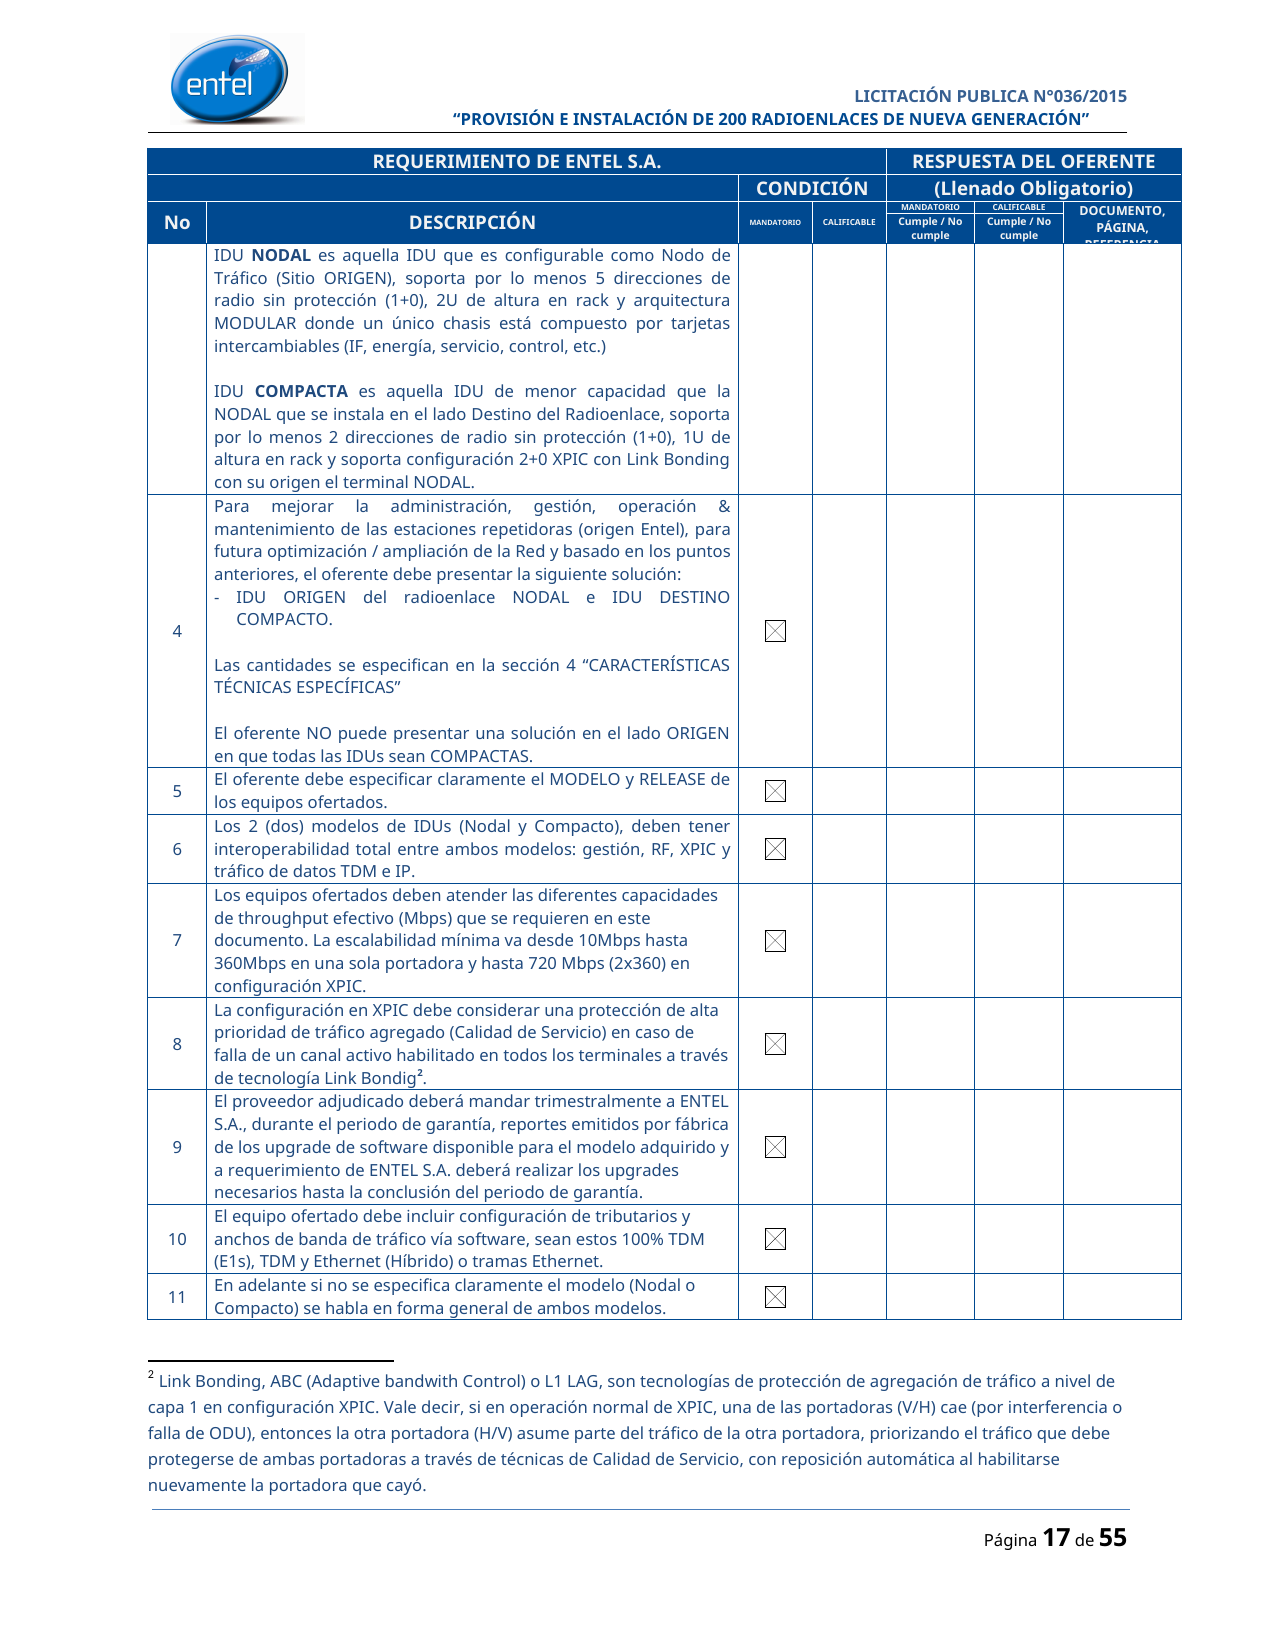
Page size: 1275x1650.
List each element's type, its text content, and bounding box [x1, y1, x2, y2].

table_cell [813, 768, 886, 813]
table_cell Cumple / No cumple [975, 214, 1063, 243]
table_cell [887, 998, 974, 1089]
table_cell [813, 884, 886, 997]
table_cell [887, 815, 974, 883]
table_cell 8 [148, 998, 206, 1089]
table_cell [1064, 998, 1181, 1089]
table_header REQUERIMIENTO DE ENTEL S.A. [148, 149, 886, 174]
table_cell [975, 244, 1063, 493]
table_cell [739, 815, 812, 883]
table_cell 7 [148, 884, 206, 997]
table_cell [813, 495, 886, 767]
table_cell [1064, 768, 1181, 813]
table_cell [1064, 1205, 1181, 1273]
table_cell [975, 998, 1063, 1089]
table_cell 5 [148, 768, 206, 813]
table_cell [739, 998, 812, 1089]
table_cell 10 [148, 1205, 206, 1273]
table_cell [887, 1274, 974, 1319]
table_cell 3 [148, 244, 206, 493]
table_cell El proveedor adjudicado deberá mandar trimestralmente a ENTEL S.A., durante el periodo de garantía, reportes emitidos por fábrica de los upgrade de software disponible para el modelo adquirido y a requerimiento de ENTEL S.A. deberá realizar los upgrades necesarios hasta la conclusión del periodo de garantía. [207, 1090, 738, 1204]
table_cell [813, 998, 886, 1089]
table_cell CALIFICABLE [813, 202, 886, 243]
table_cell No [148, 202, 206, 243]
table_cell 11 [148, 1274, 206, 1319]
table_cell [739, 495, 812, 767]
table_cell [887, 768, 974, 813]
table_cell Los equipos ofertados deben atender las diferentes capacidades de throughput efectivo (Mbps) que se requieren en este documento. La escalabilidad mínima va desde 10Mbps hasta 360Mbps en una sola portadora y hasta 720 Mbps (2x360) en configuración XPIC. [207, 884, 738, 997]
table_cell [813, 1205, 886, 1273]
table_cell [887, 884, 974, 997]
table_cell [1064, 244, 1181, 493]
table_cell El oferente debe especificar claramente el MODELO y RELEASE de los equipos ofertados. [207, 768, 738, 813]
table_cell CONDICIÓN [739, 175, 886, 201]
table_cell DESCRIPCIÓN [207, 202, 738, 243]
table_cell [813, 815, 886, 883]
table_cell [887, 244, 974, 493]
table_cell Los 2 (dos) modelos de IDUs (Nodal y Compacto), deben tener interoperabilidad total entre ambos modelos: gestión, RF, XPIC y tráfico de datos TDM e IP. [207, 815, 738, 883]
table_cell [739, 1274, 812, 1319]
table_cell [975, 884, 1063, 997]
table_cell [975, 768, 1063, 813]
table_cell Cumple / No cumple [887, 214, 974, 243]
table_cell [813, 1090, 886, 1204]
table_cell [739, 1205, 812, 1273]
table_cell [1064, 884, 1181, 997]
table_cell [975, 495, 1063, 767]
table_cell [887, 1090, 974, 1204]
table_header RESPUESTA DEL OFERENTE [887, 149, 1181, 174]
table_cell [1064, 1090, 1181, 1204]
table_cell 6 [148, 815, 206, 883]
table_cell [739, 244, 812, 493]
table_cell [975, 1090, 1063, 1204]
table_cell [739, 884, 812, 997]
table_cell [739, 1090, 812, 1204]
table_cell [1064, 815, 1181, 883]
table_cell 9 [148, 1090, 206, 1204]
table_cell [975, 1274, 1063, 1319]
table_cell El equipo ofertado debe incluir configuración de tributarios y anchos de banda de tráfico vía software, sean estos 100% TDM (E1s), TDM y Ethernet (Híbrido) o tramas Ethernet. [207, 1205, 738, 1273]
table_cell DOCUMENTO, PÁGINA, REFERENCIA [1064, 202, 1181, 243]
table_cell [1064, 495, 1181, 767]
table_cell (Llenado Obligatorio) [887, 175, 1181, 201]
table_cell [1064, 1274, 1181, 1319]
table_cell [887, 1205, 974, 1273]
table_cell [813, 1274, 886, 1319]
table_cell [975, 1205, 1063, 1273]
table_cell [148, 175, 738, 201]
table_cell La configuración en XPIC debe considerar una protección de alta prioridad de tráfico agregado (Calidad de Servicio) en caso de falla de un canal activo habilitado en todos los terminales a través de tecnología Link Bondig. [207, 998, 738, 1089]
table_cell MANDATORIO [739, 202, 812, 243]
table_cell [975, 815, 1063, 883]
table_cell [813, 244, 886, 493]
table_cell [887, 495, 974, 767]
table_cell En adelante si no se especifica claramente el modelo (Nodal o Compacto) se habla en forma general de ambos modelos. [207, 1274, 738, 1319]
picture [170, 33, 305, 125]
table_cell 4 [148, 495, 206, 767]
table_cell [739, 768, 812, 813]
table_cell Para mejorar la administración, gestión, operación & mantenimiento de las estaciones repetidoras (origen Entel), para futura optimización / ampliación de la Red y basado en los puntos anteriores, el oferente debe presentar la siguiente solución: IDU ORIGEN del radioenlace NODAL e IDU DESTINO COMPACTO. Las cantidades se especifican en la sección 4 “CARACTERÍSTICAS TÉCNICAS ESPECÍFICAS” El oferente NO puede presentar una solución en el lado ORIGEN en que todas las IDUs sean COMPACTAS. [207, 495, 738, 767]
